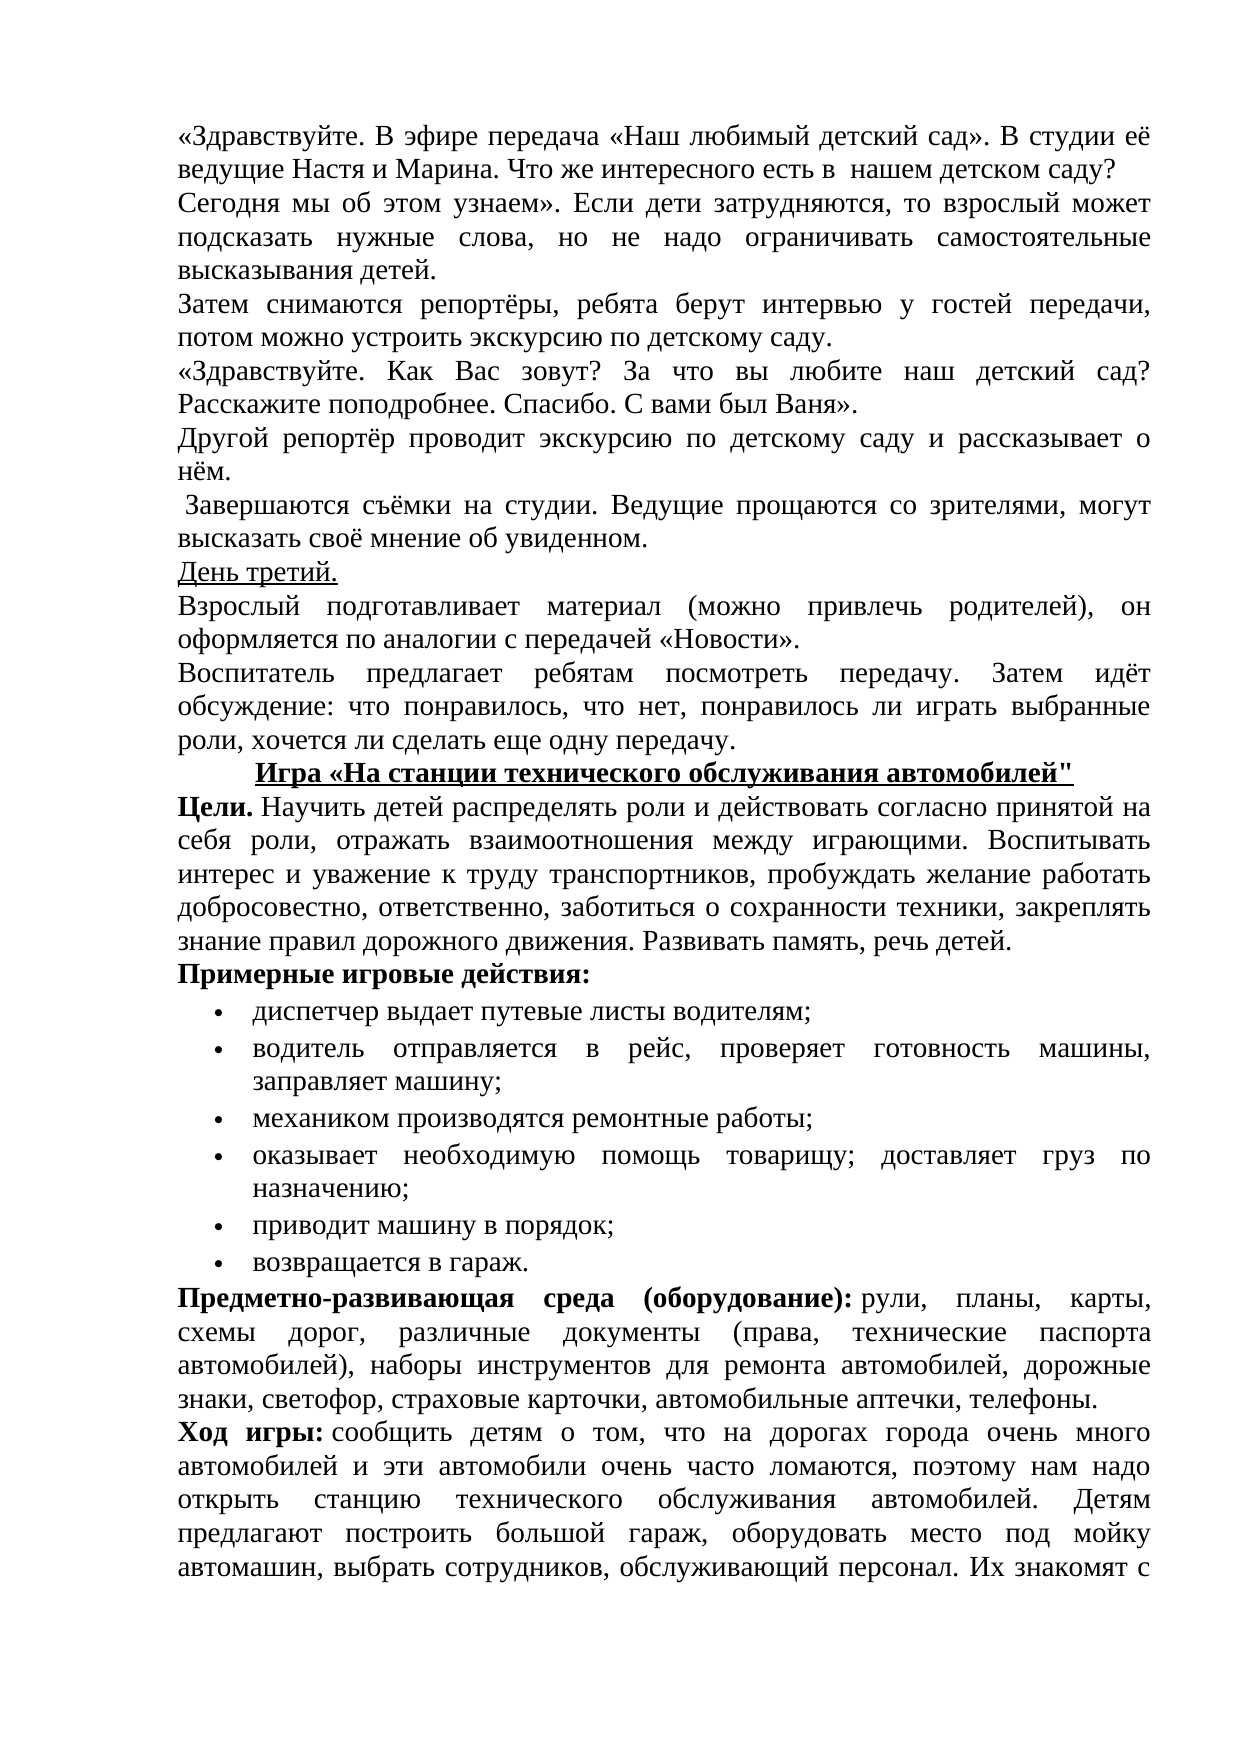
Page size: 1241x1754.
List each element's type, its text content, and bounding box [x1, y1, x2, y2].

text Игра «На станции технического обслуживания автомобилей" [177, 755, 1152, 789]
text День третий. [177, 554, 1152, 588]
text Другой репортёр проводит экскурсию по детскому саду и рассказывает о нём. [177, 420, 1152, 487]
list возвращается в гараж. [215, 1244, 1152, 1277]
text «Здравствуйте. В эфире передача «Наш любимый детский сад». В студии её ведущие Настя и Марина. Что же интересного есть в нашем детском саду? [177, 118, 1152, 185]
text «Здравствуйте. Как Вас зовут? За что вы любите наш детский сад? Расскажите поподробнее. Спасибо. С вами был Ваня». [177, 353, 1152, 420]
text Предметно-развивающая среда (оборудование): рули, планы, карты, схемы дорог, различные документы (права, технические паспорта автомобилей), наборы инструментов для ремонта автомобилей, дорожные знаки, светофор, страховые карточки, автомобильные аптечки, телефоны. [177, 1280, 1152, 1414]
text Сегодня мы об этом узнаем». Если дети затрудняются, то взрослый может подсказать нужные слова, но не надо ограничивать самостоятельные высказывания детей. [177, 185, 1152, 286]
text Завершаются съёмки на студии. Ведущие прощаются со зрителями, могут высказать своё мнение об увиденном. [177, 487, 1152, 554]
list диспетчер выдает путевые листы водителям; [215, 993, 1152, 1027]
list механиком производятся ремонтные работы; [215, 1100, 1152, 1134]
text Примерные игровые действия: [177, 957, 1152, 990]
list водитель отправляется в рейс, проверяет готовность машины, заправляет машину; [215, 1030, 1152, 1097]
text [177, 1414, 1152, 1582]
text Цели. Научить детей распределять роли и действовать согласно принятой на себя роли, отражать взаимоотношения между играющими. Воспитывать интерес и уважение к труду транспортников, пробуждать желание работать добросовестно, ответственно, заботиться о сохранности техники, закреплять знание правил дорожного движения. Развивать память, речь детей. [177, 789, 1152, 957]
list приводит машину в порядок; [215, 1207, 1152, 1241]
text Затем снимаются репортёры, ребята берут интервью у гостей передачи, потом можно устроить экскурсию по детскому саду. [177, 286, 1152, 353]
text Взрослый подготавливает материал (можно привлечь родителей), он оформляется по аналогии с передачей «Новости». [177, 588, 1152, 655]
list оказывает необходимую помощь товарищу; доставляет груз по назначению; [215, 1137, 1152, 1204]
text Воспитатель предлагает ребятам посмотреть передачу. Затем идёт обсуждение: что понравилось, что нет, понравилось ли играть выбранные роли, хочется ли сделать еще одну передачу. [177, 655, 1152, 755]
